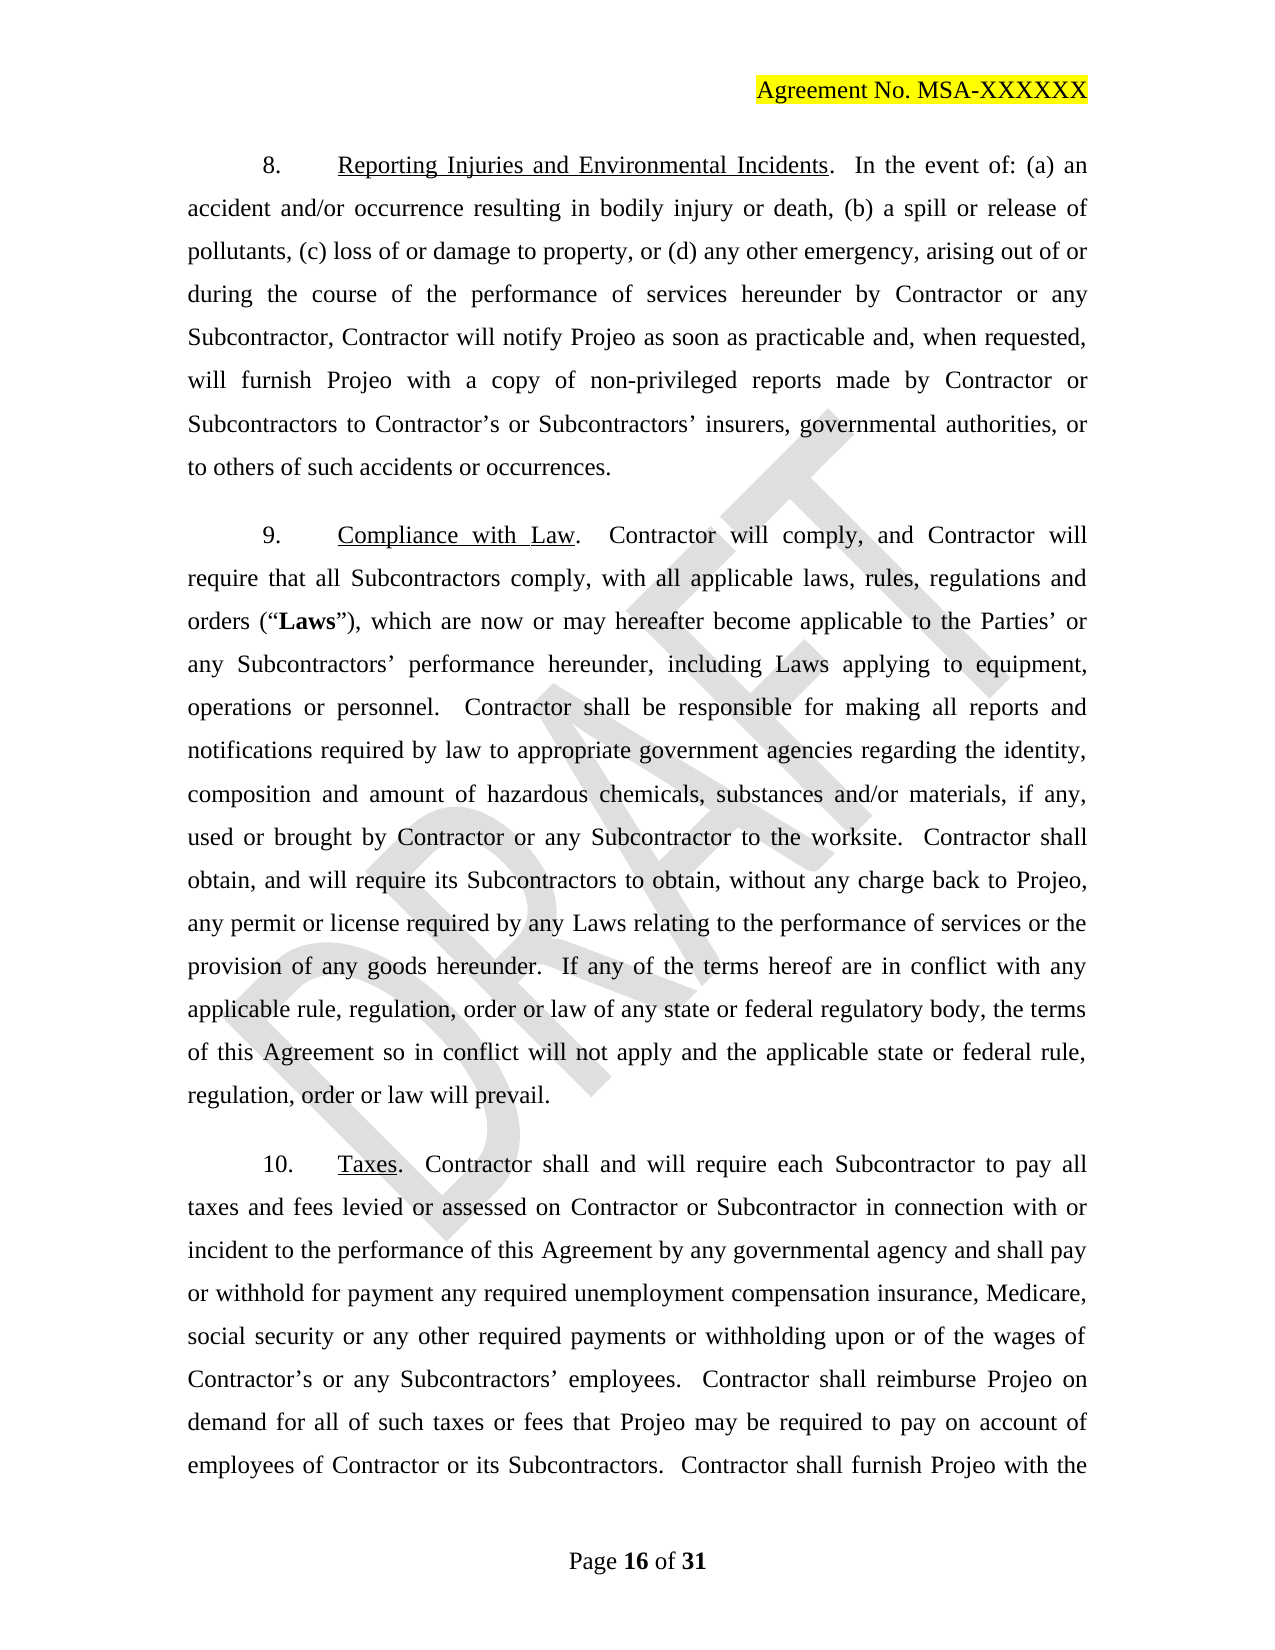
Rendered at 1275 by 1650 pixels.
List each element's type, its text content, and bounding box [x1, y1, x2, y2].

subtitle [187, 1149, 1087, 1479]
subtitle Reporting Injuries and Environmental Incidents. In the event of: (a) an accident and/or occurrence resulting in bodily injury or death, (b) a spill or release of pollutants, (c) loss of or damage to property, or (d) any other emergency, arising out of or during the course of the performance of services hereunder by Contractor or any Subcontractor, Contractor will notify Projeo as soon as practicable and, when requested, will furnish Projeo with a copy of non-privileged reports made by Contractor or Subcontractors to Contractor’s or Subcontractors’ insurers, governmental authorities, or to others of such accidents or occurrences. [187, 150, 1087, 481]
subtitle Compliance with Law. Contractor will comply, and Contractor will require that all Subcontractors comply, with all applicable laws, rules, regulations and orders (“Laws”), which are now or may hereafter become applicable to the Parties’ or any Subcontractors’ performance hereunder, including Laws applying to equipment, operations or personnel. Contractor shall be responsible for making all reports and notifications required by law to appropriate government agencies regarding the identity, composition and amount of hazardous chemicals, substances and/or materials, if any, used or brought by Contractor or any Subcontractor to the worksite. Contractor shall obtain, and will require its Subcontractors to obtain, without any charge back to Projeo, any permit or license required by any Laws relating to the performance of services or the provision of any goods hereunder. If any of the terms hereof are in conflict with any applicable rule, regulation, order or law of any state or federal regulatory body, the terms of this Agreement so in conflict will not apply and the applicable state or federal rule, regulation, order or law will prevail. [187, 520, 1087, 1109]
